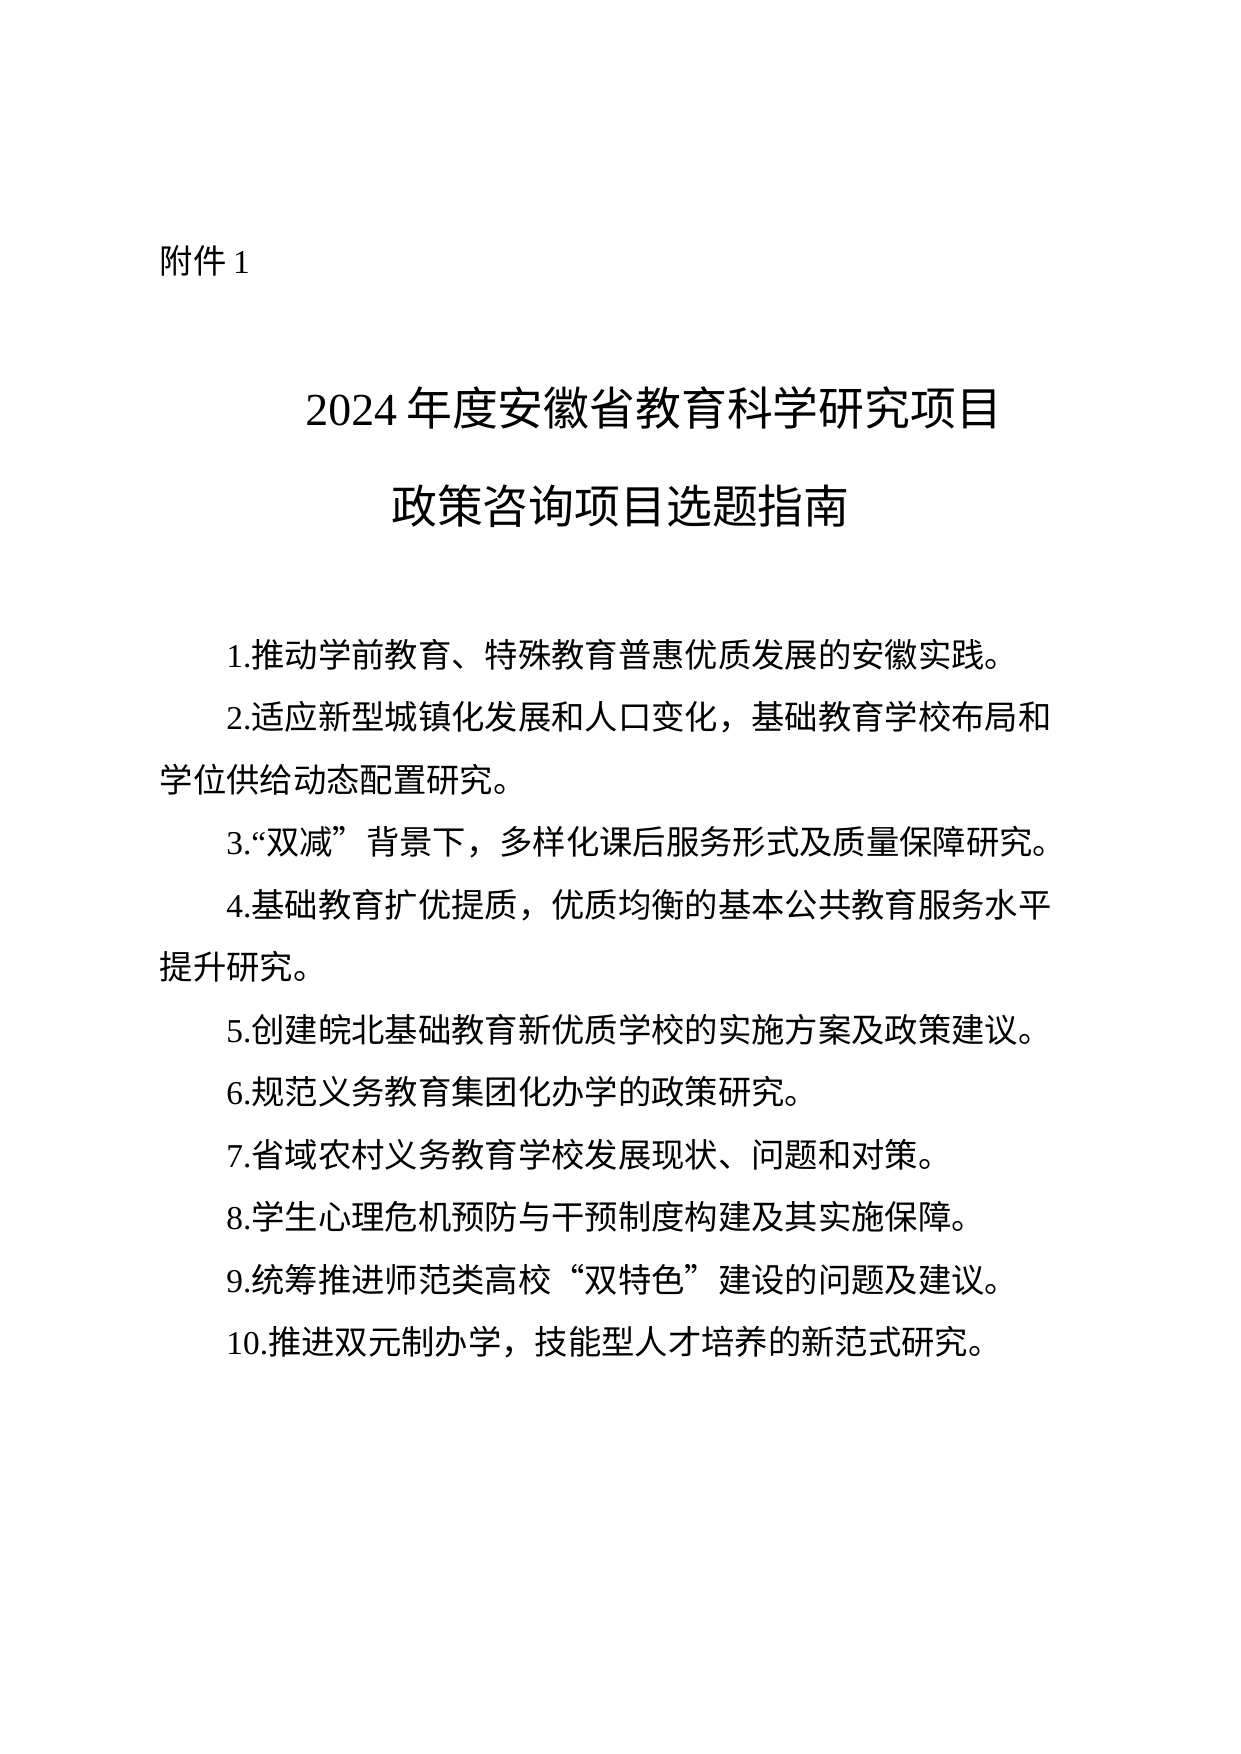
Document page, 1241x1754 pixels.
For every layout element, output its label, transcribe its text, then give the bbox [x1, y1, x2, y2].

text 9.统筹推进师范类高校“双特色”建设的问题及建议。 [159, 1242, 1081, 1304]
text 10.推进双元制办学，技能型人才培养的新范式研究。 [159, 1304, 1081, 1367]
text 3.“双减”背景下，多样化课后服务形式及质量保障研究。 [159, 804, 1081, 867]
text 1.推动学前教育、特殊教育普惠优质发展的安徽实践。 [159, 617, 1081, 679]
text 5.创建皖北基础教育新优质学校的实施方案及政策建议。 [159, 992, 1081, 1054]
text 政策咨询项目选题指南 [159, 454, 1081, 552]
text 8.学生心理危机预防与干预制度构建及其实施保障。 [159, 1179, 1081, 1242]
text 附件1 [159, 227, 1081, 292]
text 2024年度安徽省教育科学研究项目 [159, 357, 1081, 454]
list 4.基础教育扩优提质，优质均衡的基本公共教育服务水平提升研究。 [159, 867, 1081, 992]
text 6.规范义务教育集团化办学的政策研究。 [159, 1054, 1081, 1117]
text 2.适应新型城镇化发展和人口变化，基础教育学校布局和学位供给动态配置研究。 [159, 679, 1081, 804]
text 7.省域农村义务教育学校发展现状、问题和对策。 [159, 1117, 1081, 1179]
